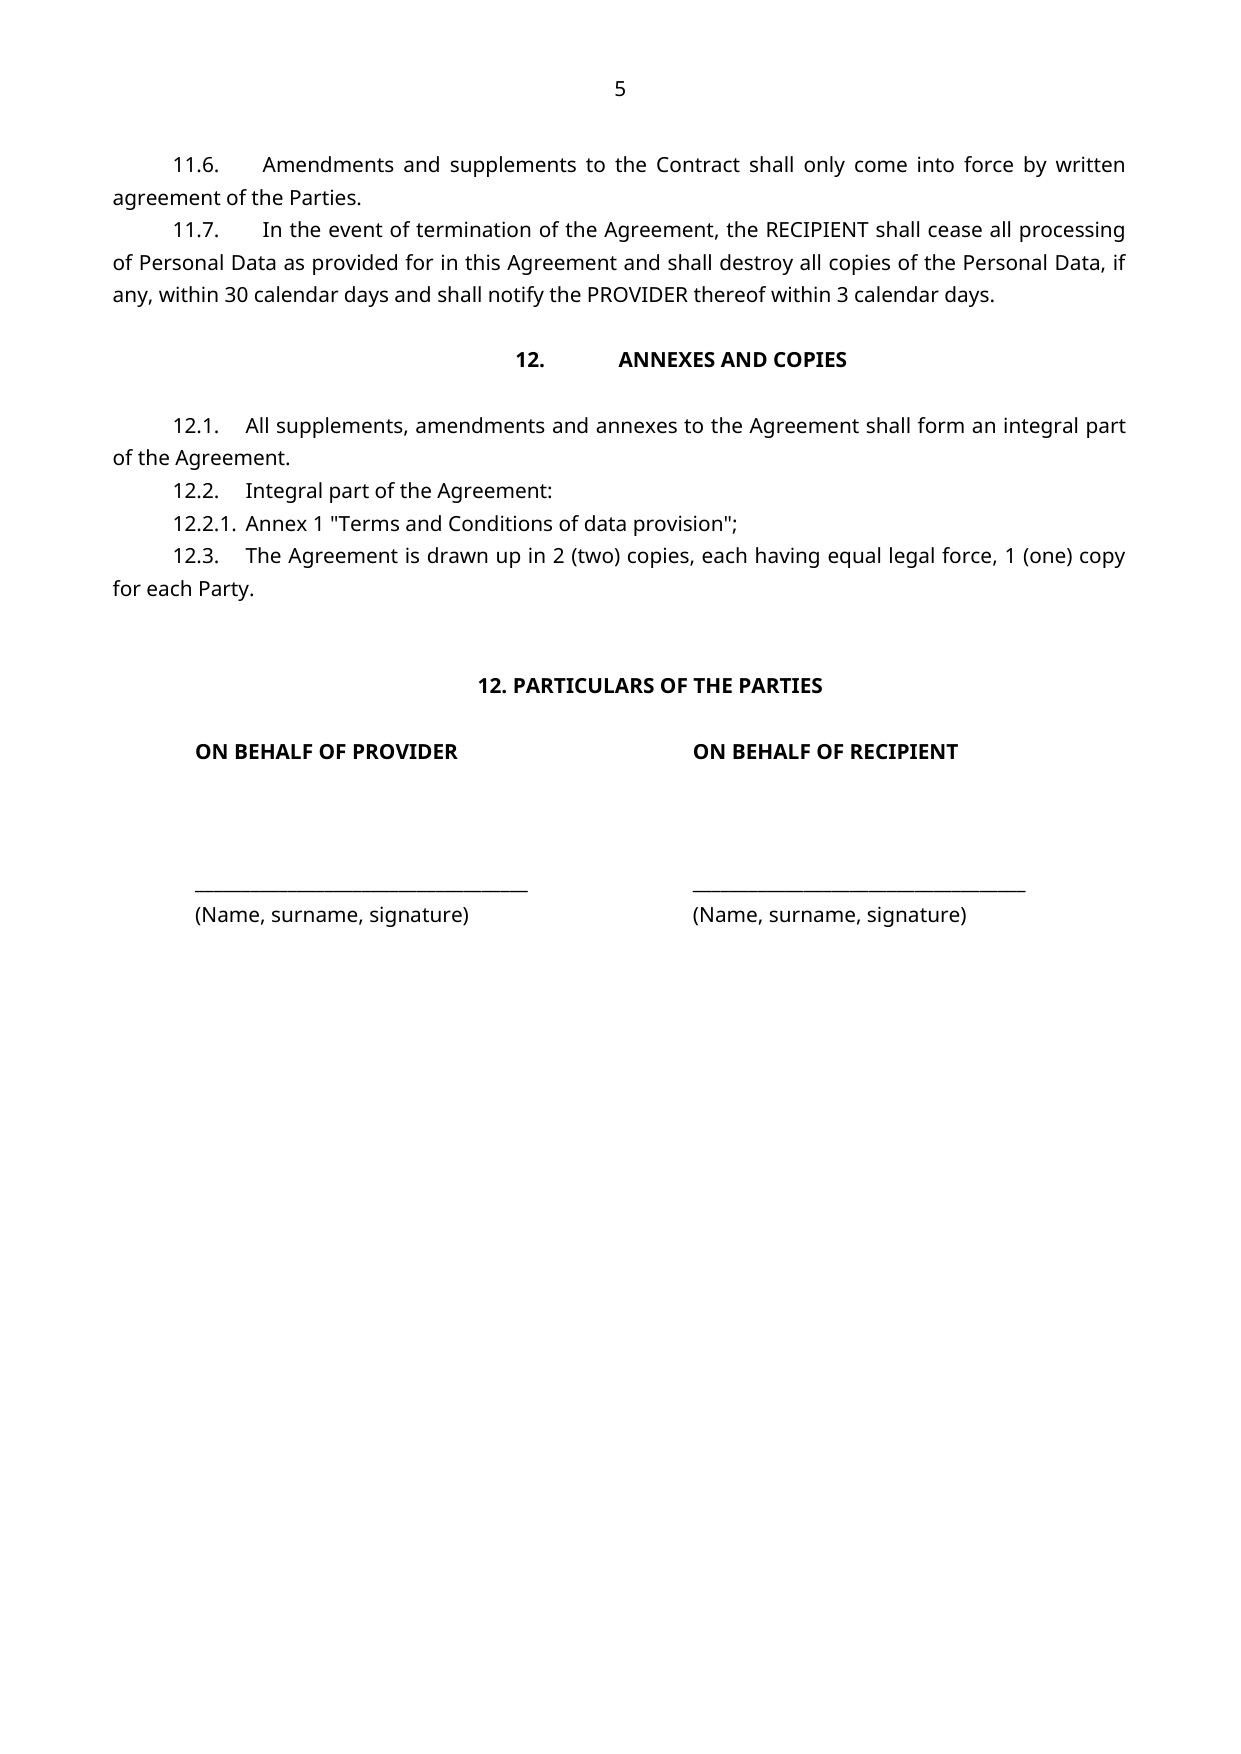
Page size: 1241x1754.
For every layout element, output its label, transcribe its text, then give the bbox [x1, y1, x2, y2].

text 12. PARTICULARS OF THE PARTIES [112, 672, 1128, 700]
list Amendments and supplements to the Contract shall only come into force by written agreement of the Parties. [112, 150, 1128, 211]
list Integral part of the Agreement: [112, 476, 1128, 504]
list The Agreement is drawn up in 2 (two) copies, each having equal legal force, 1 (one) copy for each Party. [112, 541, 1128, 602]
list ANNEXES AND COPIES [112, 346, 1128, 374]
list Annex 1 "Terms and Conditions of data provision"; [112, 509, 1128, 537]
list All supplements, amendments and annexes to the Agreement shall form an integral part of the Agreement. [112, 411, 1128, 472]
list In the event of termination of the Agreement, the RECIPIENT shall cease all processing of Personal Data as provided for in this Agreement and shall destroy all copies of the Personal Data, if any, within 30 calendar days and shall notify the PROVIDER thereof within 3 calendar days. [112, 215, 1128, 309]
table_header [113, 737, 1143, 964]
